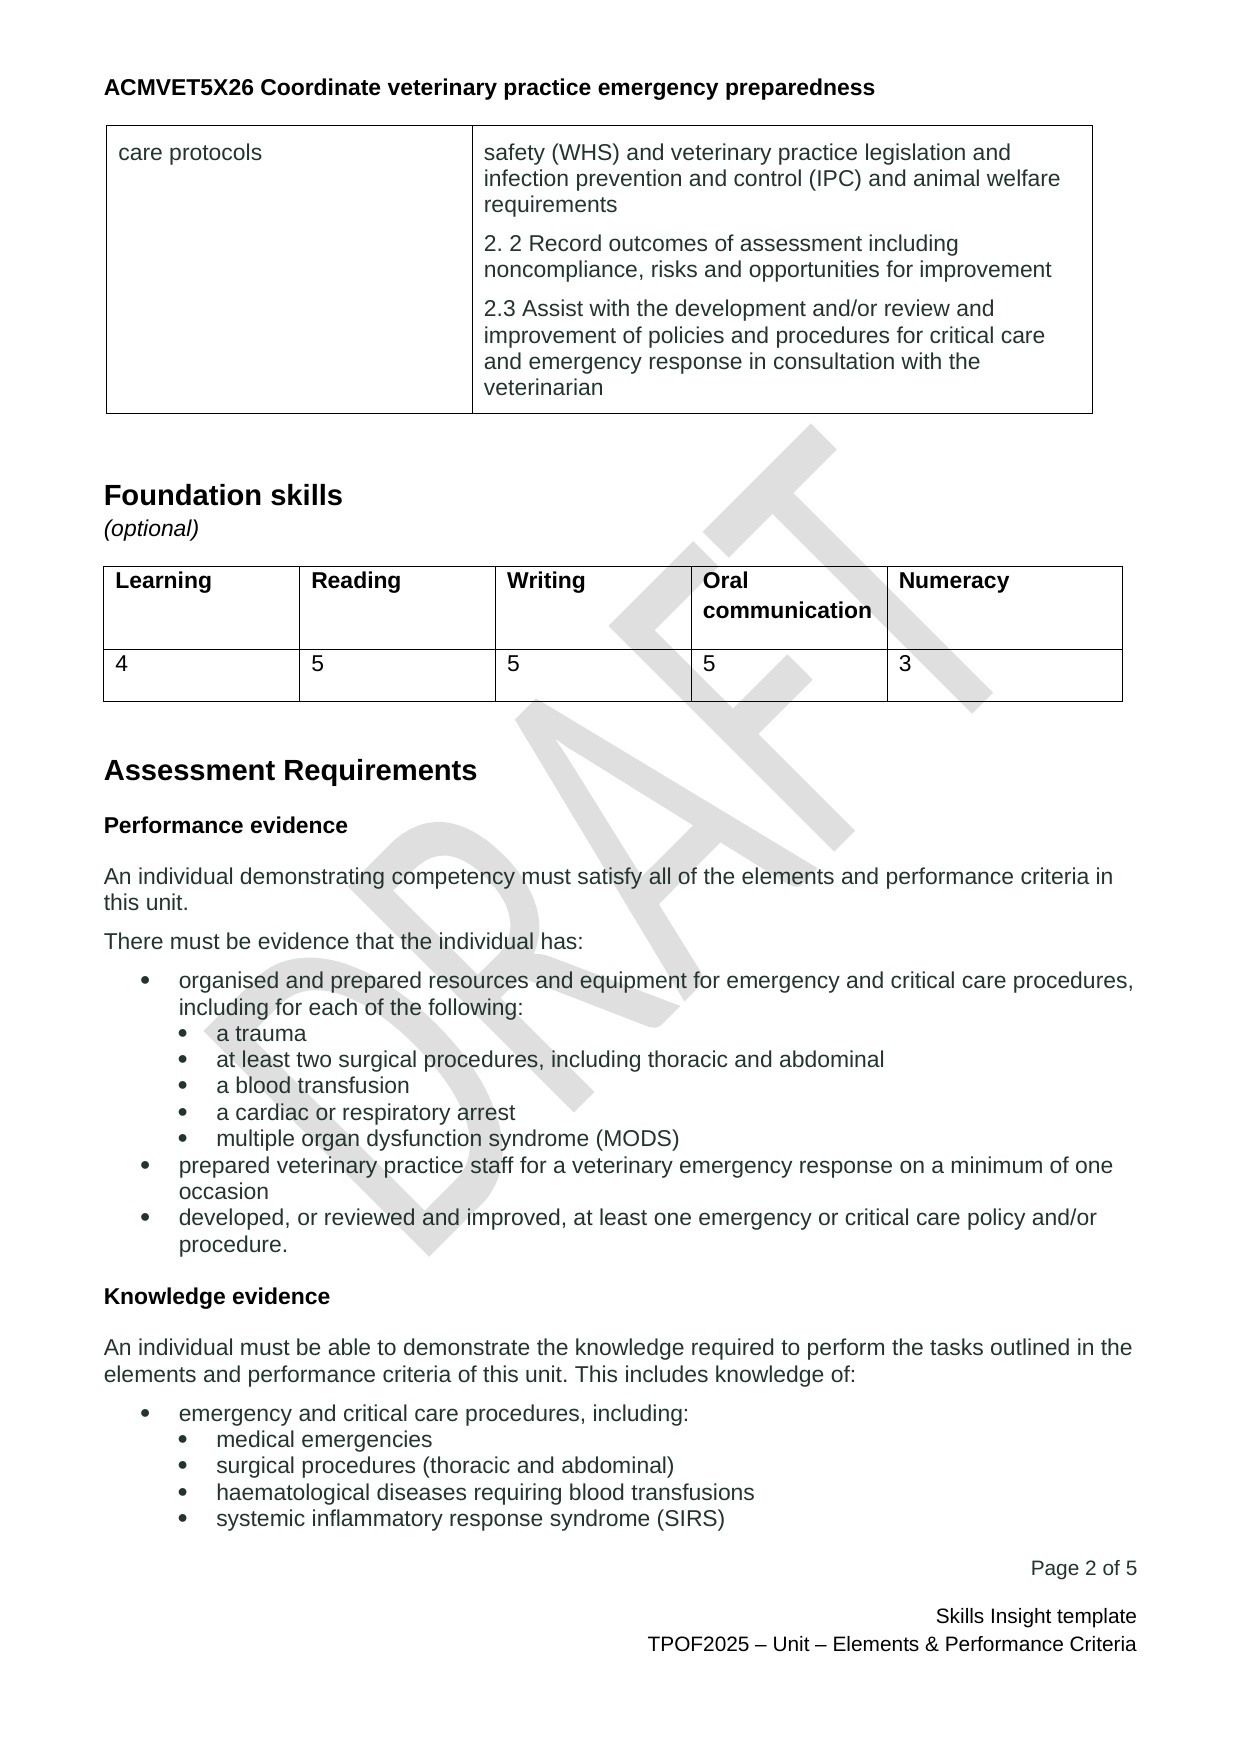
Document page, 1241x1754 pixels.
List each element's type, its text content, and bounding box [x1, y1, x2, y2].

table_cell 5 [496, 650, 691, 701]
list at least two surgical procedures, including thoracic and abdominal [178, 1046, 1137, 1072]
table_header Reading [300, 567, 495, 648]
list haematological diseases requiring blood transfusions [178, 1479, 1137, 1505]
table_cell 3 [888, 650, 1122, 701]
list developed, or reviewed and improved, at least one emergency or critical care policy and/or procedure. [141, 1204, 1137, 1257]
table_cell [107, 126, 472, 413]
text An individual demonstrating competency must satisfy all of the elements and performance criteria in this unit. [103, 863, 1137, 916]
text Performance evidence [103, 812, 1137, 838]
text Knowledge evidence [103, 1283, 1137, 1310]
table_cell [473, 126, 1092, 413]
text An individual must be able to demonstrate the knowledge required to perform the tasks outlined in the elements and performance criteria of this unit. This includes knowledge of: [103, 1334, 1137, 1387]
text There must be evidence that the individual has: [103, 928, 1137, 954]
table_cell 4 [104, 650, 299, 701]
list a blood transfusion [178, 1072, 1137, 1099]
list a cardiac or respiratory arrest [178, 1099, 1137, 1125]
list prepared veterinary practice staff for a veterinary emergency response on a minimum of one occasion [141, 1152, 1137, 1204]
text Assessment Requirements [103, 753, 1137, 786]
list multiple organ dysfunction syndrome (MODS) [178, 1125, 1137, 1152]
list a trauma [178, 1020, 1137, 1046]
table_header Numeracy [888, 567, 1122, 648]
table_header Writing [496, 567, 691, 648]
subtitle Foundation skills (optional) [103, 478, 1137, 541]
list emergency and critical care procedures, including: [141, 1399, 1137, 1426]
table_cell 5 [300, 650, 495, 701]
list systemic inflammatory response syndrome (SIRS) [178, 1505, 1137, 1531]
table_header Oral communication [692, 567, 887, 648]
list surgical procedures (thoracic and abdominal) [178, 1452, 1137, 1479]
list medical emergencies [178, 1426, 1137, 1452]
table_cell 5 [692, 650, 887, 701]
list organised and prepared resources and equipment for emergency and critical care procedures, including for each of the following: [141, 967, 1137, 1020]
table_header Learning [104, 567, 299, 648]
